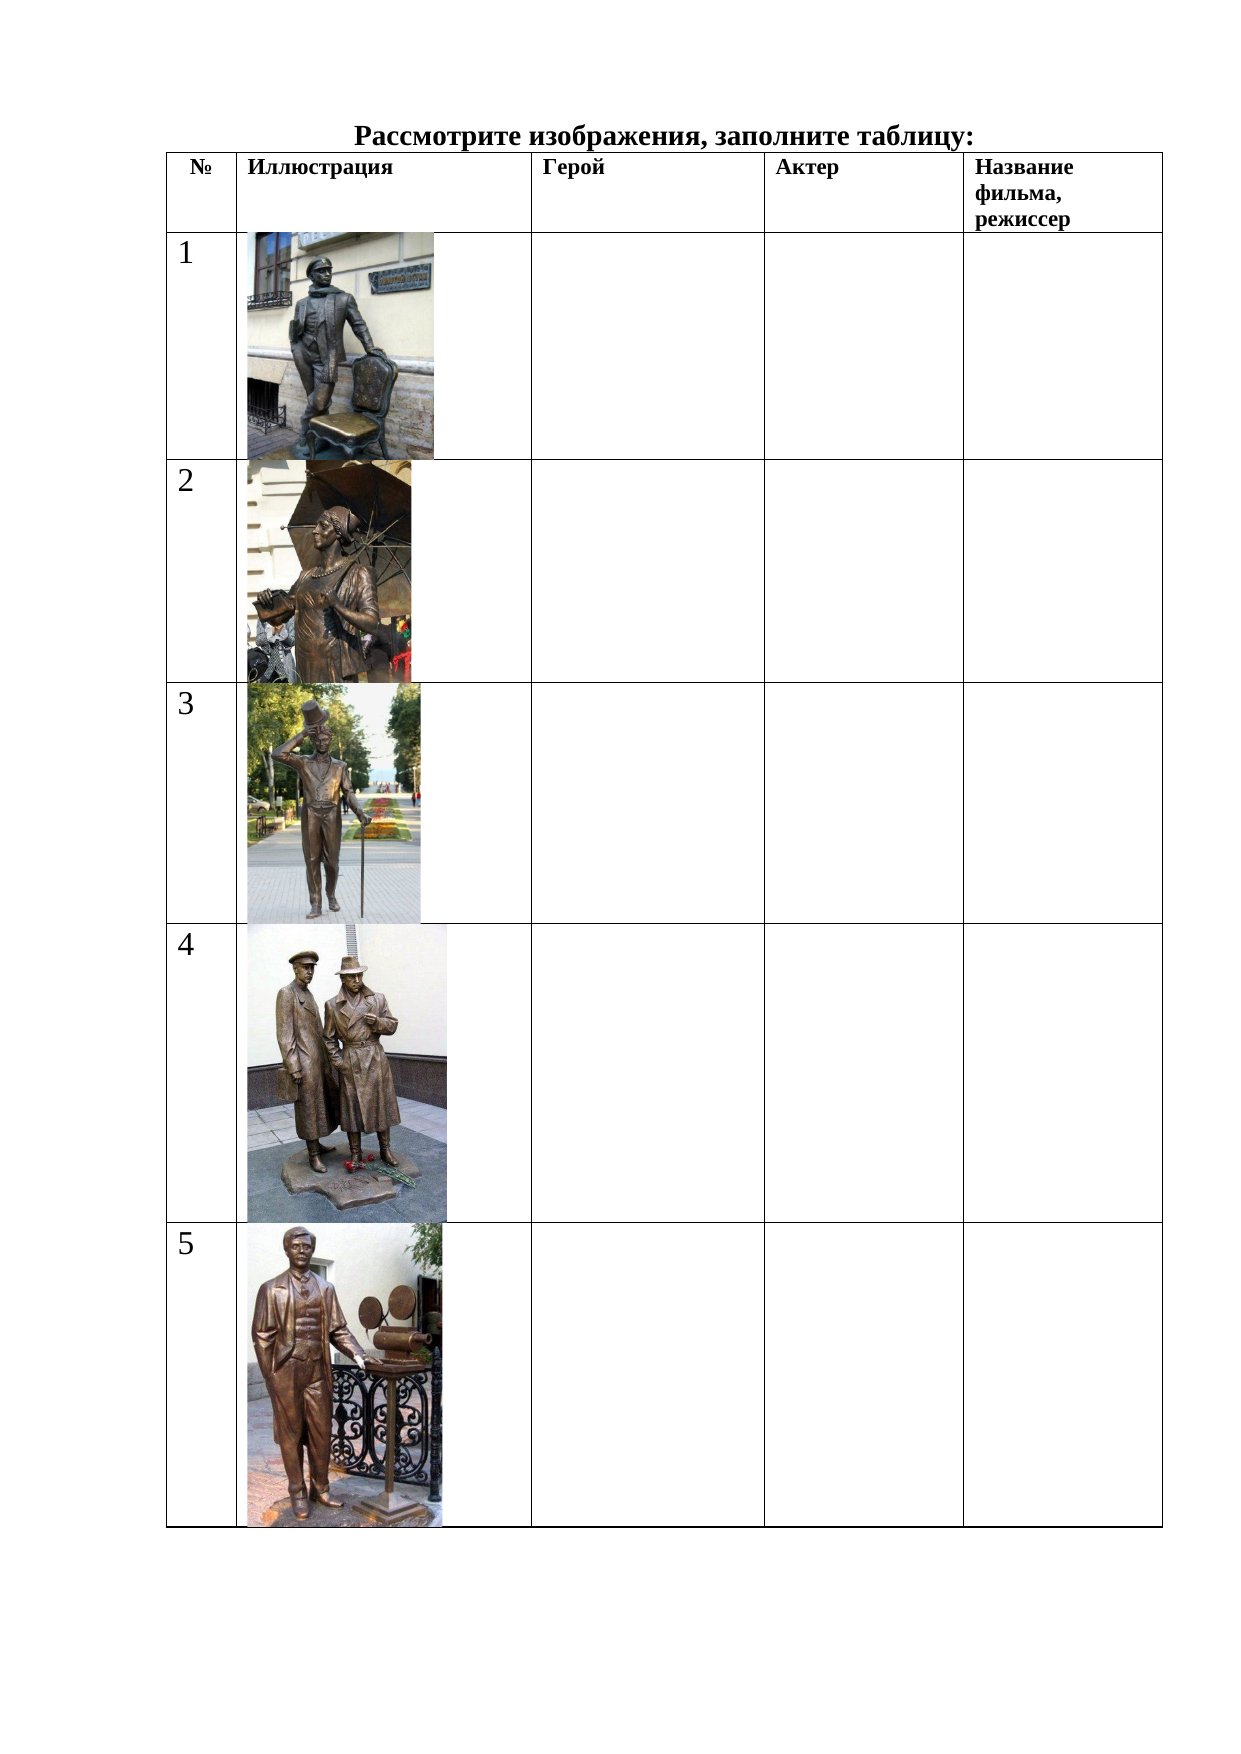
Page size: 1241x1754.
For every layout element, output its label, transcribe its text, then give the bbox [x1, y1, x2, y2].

table_cell [765, 683, 963, 923]
table_cell [532, 683, 764, 923]
table_cell [765, 1223, 963, 1526]
table_header № [167, 153, 236, 232]
table_cell [237, 460, 247, 682]
table_cell 1 [167, 233, 236, 459]
table_cell [412, 460, 531, 682]
table_cell [434, 233, 531, 459]
table_cell [765, 233, 963, 459]
table_header Актер [765, 153, 963, 232]
table_cell [532, 924, 764, 1222]
table_cell [964, 683, 1162, 923]
text Рассмотрите изображения, заполните таблицу: [177, 118, 1152, 152]
table_cell [765, 460, 963, 682]
picture [247, 232, 447, 1527]
table_header Название фильма, режиссер [964, 153, 1162, 232]
table_cell [964, 460, 1162, 682]
table_cell 3 [167, 683, 236, 923]
table_header Иллюстрация [237, 153, 531, 232]
table_cell [964, 924, 1162, 1222]
table_cell [237, 233, 247, 459]
table_cell [447, 924, 531, 1222]
table_cell [964, 233, 1162, 459]
table_cell [237, 683, 247, 923]
table_cell [421, 683, 531, 923]
table_cell [532, 1223, 764, 1526]
table_cell 5 [167, 1223, 236, 1526]
table_cell [237, 1223, 247, 1526]
table_cell [237, 924, 247, 1222]
table_cell [443, 1223, 531, 1526]
table_cell [532, 233, 764, 459]
table_cell 4 [167, 924, 236, 1222]
table_cell [532, 460, 764, 682]
table_cell 2 [167, 460, 236, 682]
table_cell [964, 1223, 1162, 1526]
table_cell [765, 924, 963, 1222]
table_header Герой [532, 153, 764, 232]
